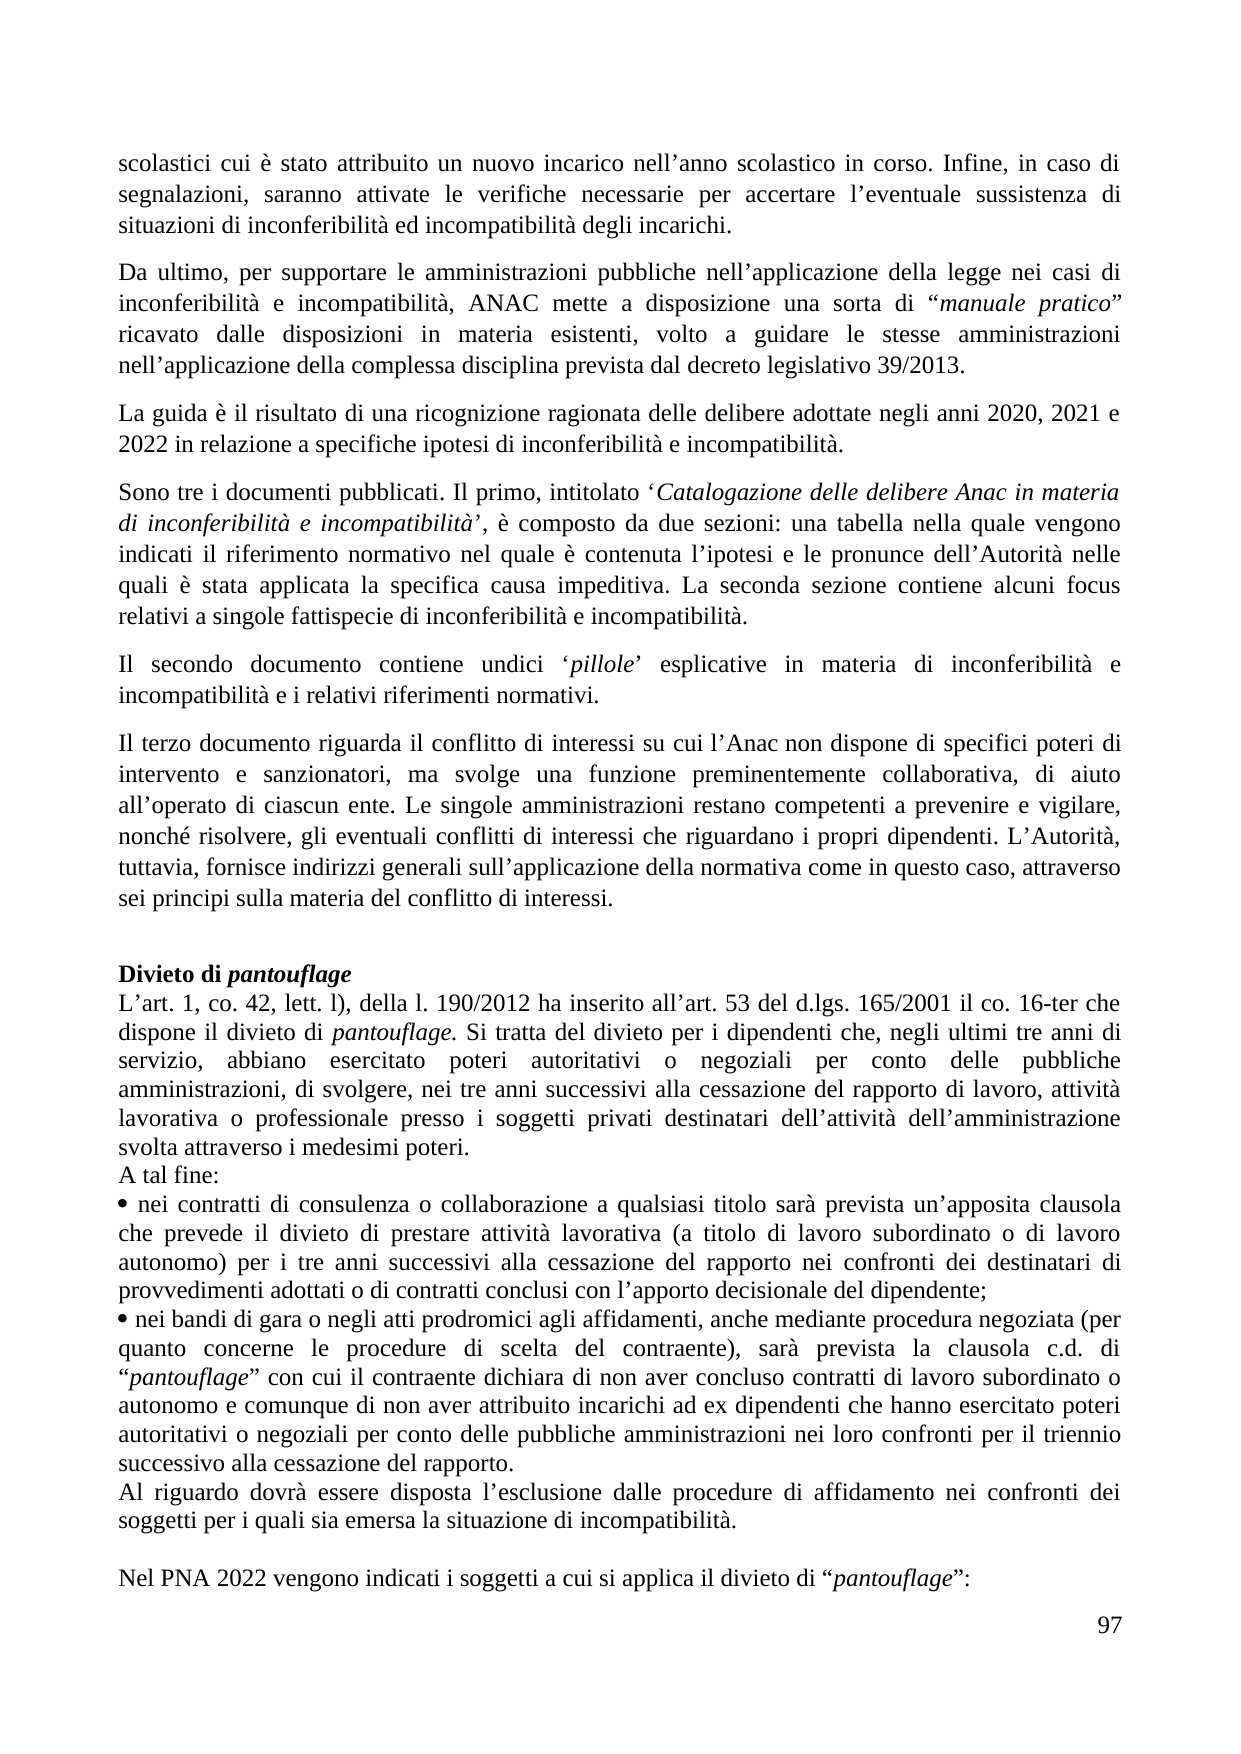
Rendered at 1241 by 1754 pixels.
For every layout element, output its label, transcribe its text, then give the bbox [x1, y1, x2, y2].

text L’art. 1, co. 42, lett. l), della l. 190/2012 ha inserito all’art. 53 del d.lgs. 165/2001 il co. 16-ter che dispone il divieto di pantouflage. Si tratta del divieto per i dipendenti che, negli ultimi tre anni di servizio, abbiano esercitato poteri autoritativi o negoziali per conto delle pubbliche amministrazioni, di svolgere, nei tre anni successivi alla cessazione del rapporto di lavoro, attività lavorativa o professionale presso i soggetti privati destinatari dell’attività dell’amministrazione svolta attraverso i medesimi poteri. [118, 988, 1122, 1161]
text Al riguardo dovrà essere disposta l’esclusione dalle procedure di affidamento nei confronti dei soggetti per i quali sia emersa la situazione di incompatibilità. [118, 1477, 1122, 1534]
text La guida è il risultato di una ricognizione ragionata delle delibere adottate negli anni 2020, 2021 e 2022 in relazione a specifiche ipotesi di inconferibilità e incompatibilità. [118, 398, 1122, 458]
text nei contratti di consulenza o collaborazione a qualsiasi titolo sarà prevista un’apposita clausola che prevede il divieto di prestare attività lavorativa (a titolo di lavoro subordinato o di lavoro autonomo) per i tre anni successivi alla cessazione del rapporto nei confronti dei destinatari di provvedimenti adottati o di contratti conclusi con l’apporto decisionale del dipendente; [118, 1189, 1122, 1304]
text Sono tre i documenti pubblicati. Il primo, intitolato ‘Catalogazione delle delibere Anac in materia di inconferibilità e incompatibilità’, è composto da due sezioni: una tabella nella quale vengono indicati il riferimento normativo nel quale è contenuta l’ipotesi e le pronunce dell’Autorità nelle quali è stata applicata la specifica causa impeditiva. La seconda sezione contiene alcuni focus relativi a singole fattispecie di inconferibilità e incompatibilità. [118, 477, 1122, 630]
text nei bandi di gara o negli atti prodromici agli affidamenti, anche mediante procedura negoziata (per quanto concerne le procedure di scelta del contraente), sarà prevista la clausola c.d. di “pantouflage” con cui il contraente dichiara di non aver concluso contratti di lavoro subordinato o autonomo e comunque di non aver attribuito incarichi ad ex dipendenti che hanno esercitato poteri autoritativi o negoziali per conto delle pubbliche amministrazioni nei loro confronti per il triennio successivo alla cessazione del rapporto. [118, 1304, 1122, 1477]
text Nel PNA 2022 vengono indicati i soggetti a cui si applica il divieto di “pantouflage”: [118, 1563, 1122, 1592]
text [118, 148, 1122, 238]
text Divieto di pantouflage [118, 959, 1122, 988]
text Il terzo documento riguarda il conflitto di interessi su cui l’Anac non dispone di specifici poteri di intervento e sanzionatori, ma svolge una funzione preminentemente collaborativa, di aiuto all’operato di ciascun ente. Le singole amministrazioni restano competenti a prevenire e vigilare, nonché risolvere, gli eventuali conflitti di interessi che riguardano i propri dipendenti. L’Autorità, tuttavia, fornisce indirizzi generali sull’applicazione della normativa come in questo caso, attraverso sei principi sulla materia del conflitto di interessi. [118, 728, 1122, 912]
text A tal fine: [118, 1161, 1122, 1189]
text Il secondo documento contiene undici ‘pillole’ esplicative in materia di inconferibilità e incompatibilità e i relativi riferimenti normativi. [118, 649, 1122, 709]
text Da ultimo, per supportare le amministrazioni pubbliche nell’applicazione della legge nei casi di inconferibilità e incompatibilità, ANAC mette a disposizione una sorta di “manuale pratico” ricavato dalle disposizioni in materia esistenti, volto a guidare le stesse amministrazioni nell’applicazione della complessa disciplina prevista dal decreto legislativo 39/2013. [118, 257, 1122, 379]
